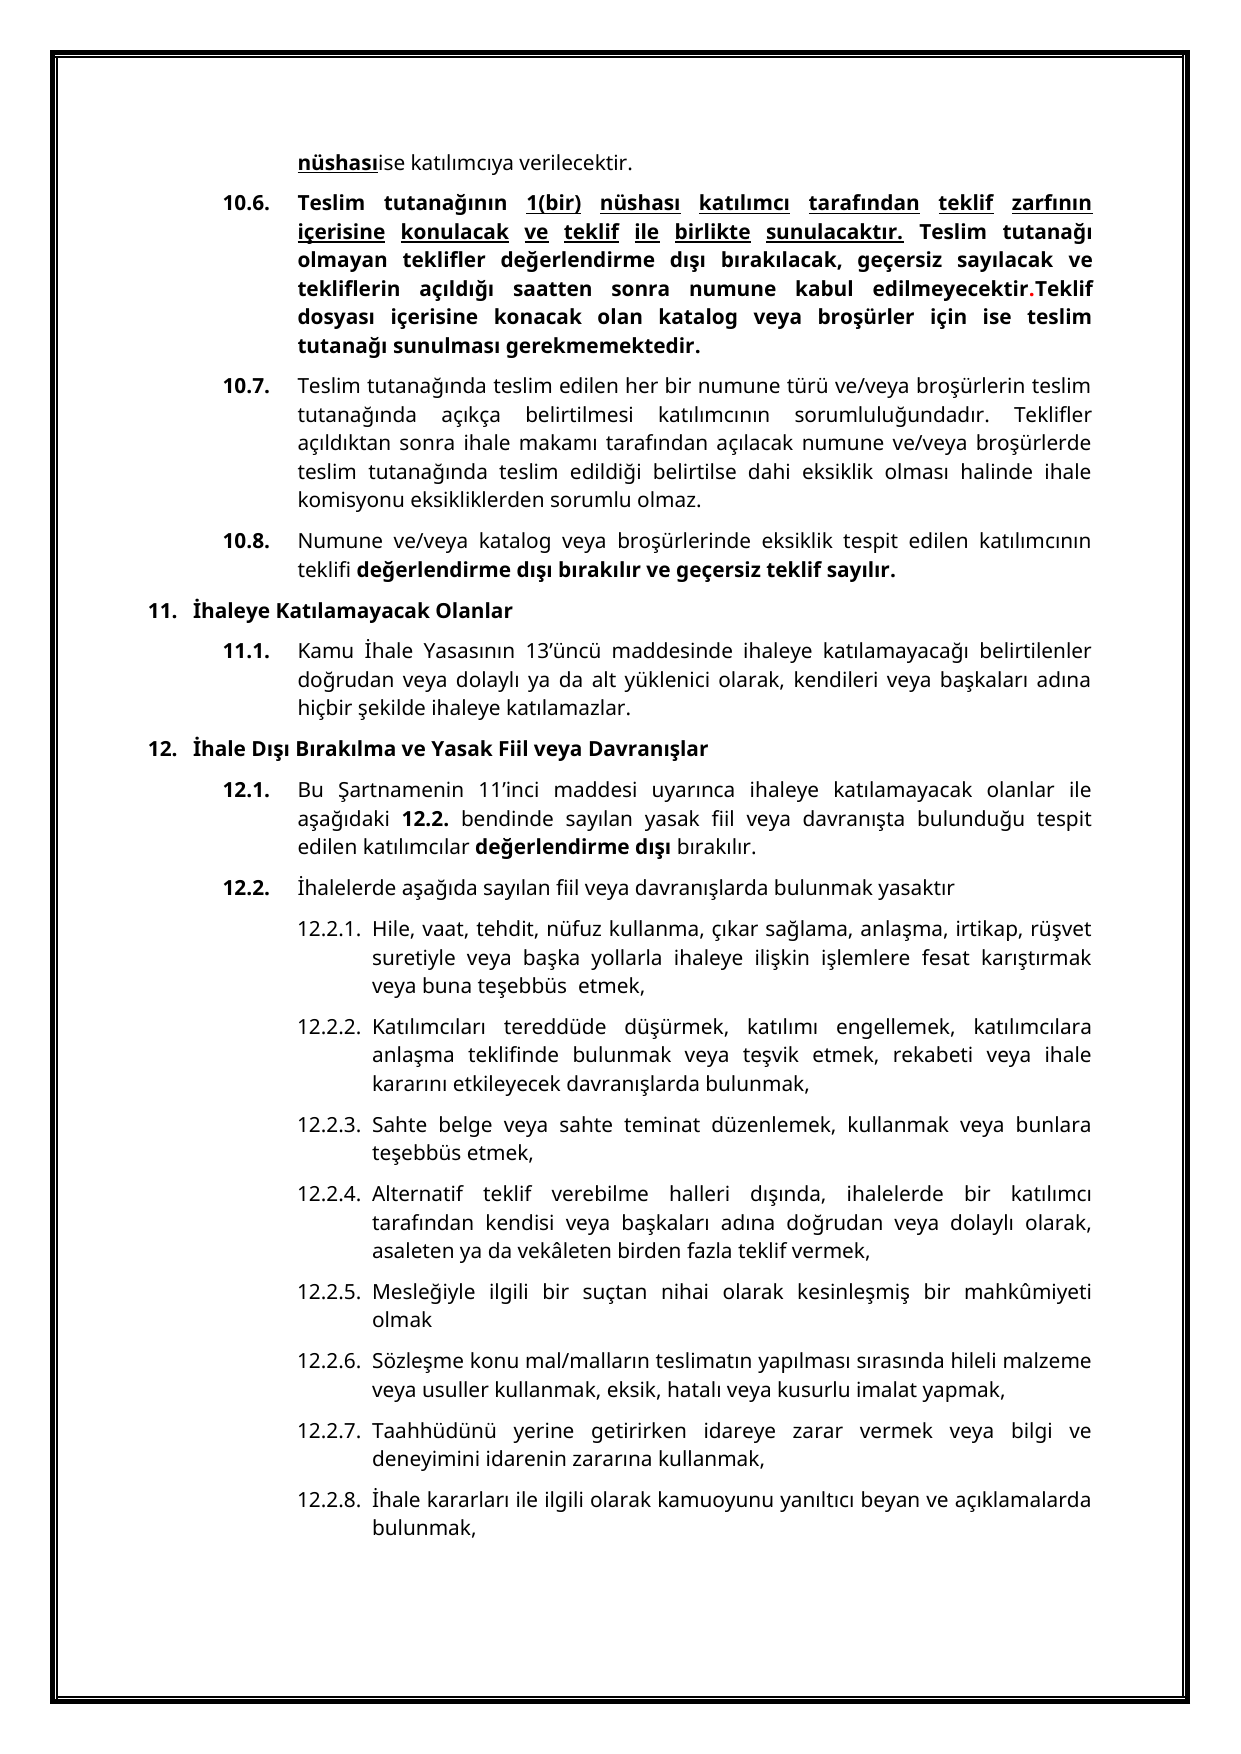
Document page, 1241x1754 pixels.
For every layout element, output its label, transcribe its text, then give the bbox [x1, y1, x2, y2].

list Kamu İhale Yasasının 13’üncü maddesinde ihaleye katılamayacağı belirtilenler doğrudan veya dolaylı ya da alt yüklenici olarak, kendileri veya başkaları adına hiçbir şekilde ihaleye katılamazlar. [222, 637, 1093, 722]
list İhale Dışı Bırakılma ve Yasak Fiil veya Davranışlar [148, 734, 1093, 763]
list Teslim tutanağında teslim edilen her bir numune türü ve/veya broşürlerin teslim tutanağında açıkça belirtilmesi katılımcının sorumluluğundadır. Teklifler açıldıktan sonra ihale makamı tarafından açılacak numune ve/veya broşürlerde teslim tutanağında teslim edildiği belirtilse dahi eksiklik olması halinde ihale komisyonu eksikliklerden sorumlu olmaz. [222, 372, 1093, 514]
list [222, 148, 1093, 176]
list Teslim tutanağının 1(bir) nüshası katılımcı tarafından teklif zarfının içerisine konulacak ve teklif ile birlikte sunulacaktır. Teslim tutanağı olmayan teklifler değerlendirme dışı bırakılacak, geçersiz sayılacak ve tekliflerin açıldığı saatten sonra numune kabul edilmeyecektir.Teklif dosyası içerisine konacak olan katalog veya broşürler için ise teslim tutanağı sunulması gerekmemektedir. [222, 188, 1093, 359]
list Hile, vaat, tehdit, nüfuz kullanma, çıkar sağlama, anlaşma, irtikap, rüşvet suretiyle veya başka yollarla ihaleye ilişkin işlemlere fesat karıştırmak veya buna teşebbüs etmek, [297, 914, 1093, 999]
list Taahhüdünü yerine getirirken idareye zarar vermek veya bilgi ve deneyimini idarenin zararına kullanmak, [297, 1416, 1093, 1473]
list İhaleye Katılamayacak Olanlar [148, 596, 1093, 624]
list Numune ve/veya katalog veya broşürlerinde eksiklik tespit edilen katılımcının teklifi değerlendirme dışı bırakılır ve geçersiz teklif sayılır. [222, 526, 1093, 583]
list İhale kararları ile ilgili olarak kamuoyunu yanıltıcı beyan ve açıklamalarda bulunmak, [297, 1485, 1093, 1542]
list Sahte belge veya sahte teminat düzenlemek, kullanmak veya bunlara teşebbüs etmek, [297, 1110, 1093, 1167]
list Mesleğiyle ilgili bir suçtan nihai olarak kesinleşmiş bir mahkûmiyeti olmak [297, 1277, 1093, 1334]
list Sözleşme konu mal/malların teslimatın yapılması sırasında hileli malzeme veya usuller kullanmak, eksik, hatalı veya kusurlu imalat yapmak, [297, 1346, 1093, 1403]
list Bu Şartnamenin 11’inci maddesi uyarınca ihaleye katılamayacak olanlar ile aşağıdaki 12.2. bendinde sayılan yasak fiil veya davranışta bulunduğu tespit edilen katılımcılar değerlendirme dışı bırakılır. [222, 775, 1093, 861]
list İhalelerde aşağıda sayılan fiil veya davranışlarda bulunmak yasaktır [222, 873, 1093, 902]
list Katılımcıları tereddüde düşürmek, katılımı engellemek, katılımcılara anlaşma teklifinde bulunmak veya teşvik etmek, rekabeti veya ihale kararını etkileyecek davranışlarda bulunmak, [297, 1012, 1093, 1097]
list Alternatif teklif verebilme halleri dışında, ihalelerde bir katılımcı tarafından kendisi veya başkaları adına doğrudan veya dolaylı olarak, asaleten ya da vekâleten birden fazla teklif vermek, [297, 1179, 1093, 1264]
